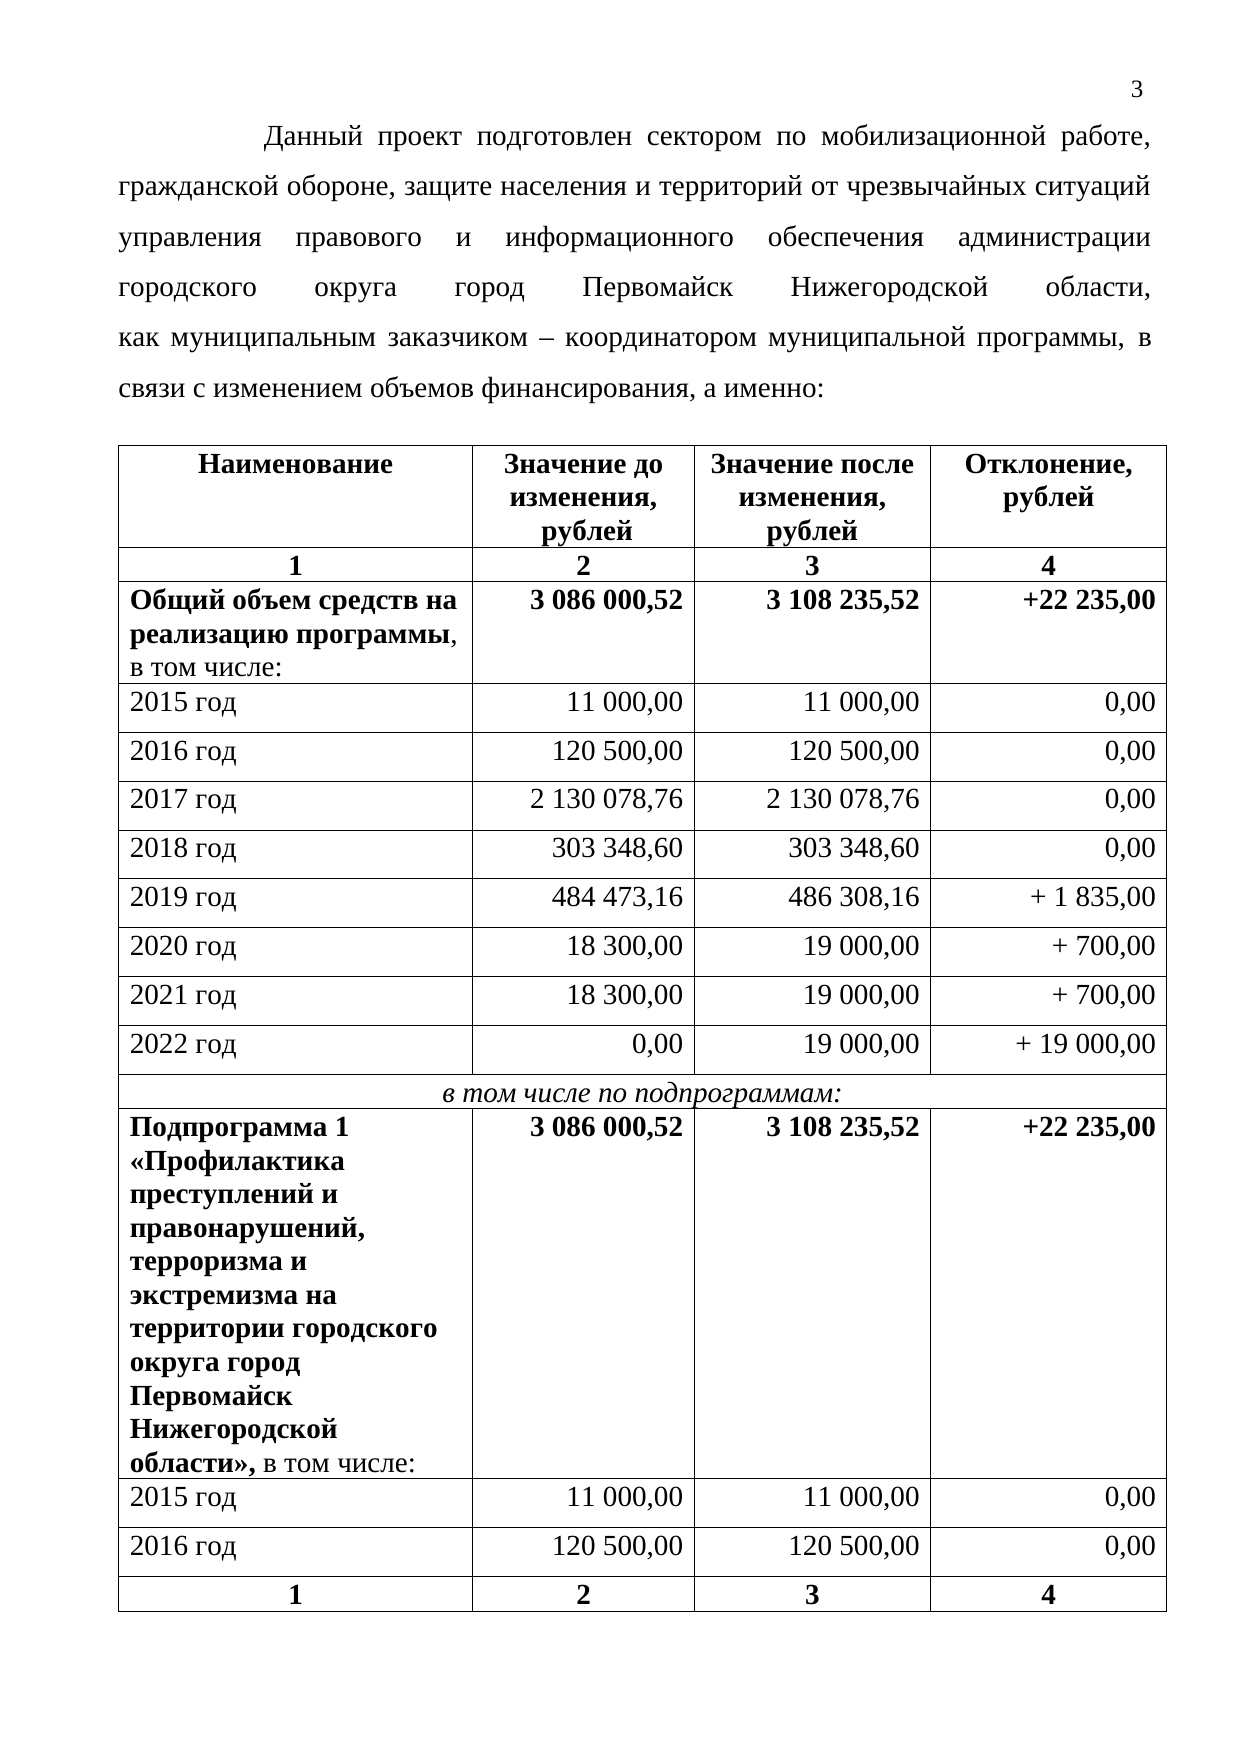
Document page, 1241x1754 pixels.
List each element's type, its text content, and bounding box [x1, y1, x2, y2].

table_cell 2020 год [119, 928, 472, 976]
table_cell 19 000,00 [695, 928, 930, 976]
table_cell 11 000,00 [473, 1479, 694, 1527]
table_cell + 1 835,00 [931, 879, 1166, 927]
table_cell 2017 год [119, 782, 472, 829]
table_cell 19 000,00 [695, 1026, 930, 1074]
table_cell 484 473,16 [473, 879, 694, 927]
table_cell 1 [119, 1577, 472, 1611]
table_cell 3 108 235,52 [695, 582, 930, 683]
table_cell 3 086 000,52 [473, 582, 694, 683]
table_header Значение до изменения, рублей [473, 446, 694, 547]
table_cell 18 300,00 [473, 928, 694, 976]
table_cell Общий объем средств на реализацию программы, в том числе: [119, 582, 472, 683]
table_cell 120 500,00 [473, 733, 694, 781]
table_cell 303 348,60 [695, 831, 930, 878]
table_cell 120 500,00 [695, 1528, 930, 1576]
table_cell + 700,00 [931, 977, 1166, 1025]
table_cell 2022 год [119, 1026, 472, 1074]
table_cell 120 500,00 [695, 733, 930, 781]
table_cell 2015 год [119, 684, 472, 732]
table_cell 2016 год [119, 1528, 472, 1576]
table_cell 486 308,16 [695, 879, 930, 927]
table_cell Подпрограмма 1 «Профилактика преступлений и правонарушений, терроризма и экстремизма на территории городского округа город Первомайск Нижегородской области», в том числе: [119, 1109, 472, 1478]
table_cell 11 000,00 [695, 684, 930, 732]
table_cell 11 000,00 [473, 684, 694, 732]
table_cell 2 [473, 1577, 694, 1611]
table_cell 2 130 078,76 [473, 782, 694, 829]
table_cell 18 300,00 [473, 977, 694, 1025]
table_cell 2019 год [119, 879, 472, 927]
table_cell 4 [931, 1577, 1166, 1611]
table_cell 303 348,60 [473, 831, 694, 878]
table_cell 2021 год [119, 977, 472, 1025]
table_cell +22 235,00 [931, 1109, 1166, 1478]
table_cell 11 000,00 [695, 1479, 930, 1527]
table_cell 0,00 [931, 831, 1166, 878]
table_cell 0,00 [931, 684, 1166, 732]
table_cell 19 000,00 [695, 977, 930, 1025]
table_cell 4 [931, 548, 1166, 581]
table_cell 3 108 235,52 [695, 1109, 930, 1478]
table_cell 0,00 [931, 1479, 1166, 1527]
table_cell + 19 000,00 [931, 1026, 1166, 1074]
table_cell 3 [695, 1577, 930, 1611]
table_cell 2016 год [119, 733, 472, 781]
table_cell 2 130 078,76 [695, 782, 930, 829]
table_cell 3 [695, 548, 930, 581]
table_cell 1 [119, 548, 472, 581]
table_cell 120 500,00 [473, 1528, 694, 1576]
table_cell 2 [473, 548, 694, 581]
table_cell 2018 год [119, 831, 472, 878]
table_cell 0,00 [931, 782, 1166, 829]
text Данный проект подготовлен сектором по мобилизационной работе, гражданской обороне, защите населения и территорий от чрезвычайных ситуаций управления правового и информационного обеспечения администрации городского округа город Первомайск Нижегородской области, как муниципальным заказчиком – координатором муниципальной программы, в связи с изменением объемов финансирования, а именно: [118, 118, 1152, 403]
table_header Отклонение, рублей [931, 446, 1166, 547]
table_header Наименование [119, 446, 472, 547]
table_cell + 700,00 [931, 928, 1166, 976]
table_cell +22 235,00 [931, 582, 1166, 683]
table_cell 0,00 [473, 1026, 694, 1074]
table_cell 0,00 [931, 1528, 1166, 1576]
table_header Значение после изменения, рублей [695, 446, 930, 547]
table_cell 3 086 000,52 [473, 1109, 694, 1478]
table_cell 0,00 [931, 733, 1166, 781]
table_cell 2015 год [119, 1479, 472, 1527]
table_cell в том числе по подпрограммам: [119, 1075, 1166, 1108]
